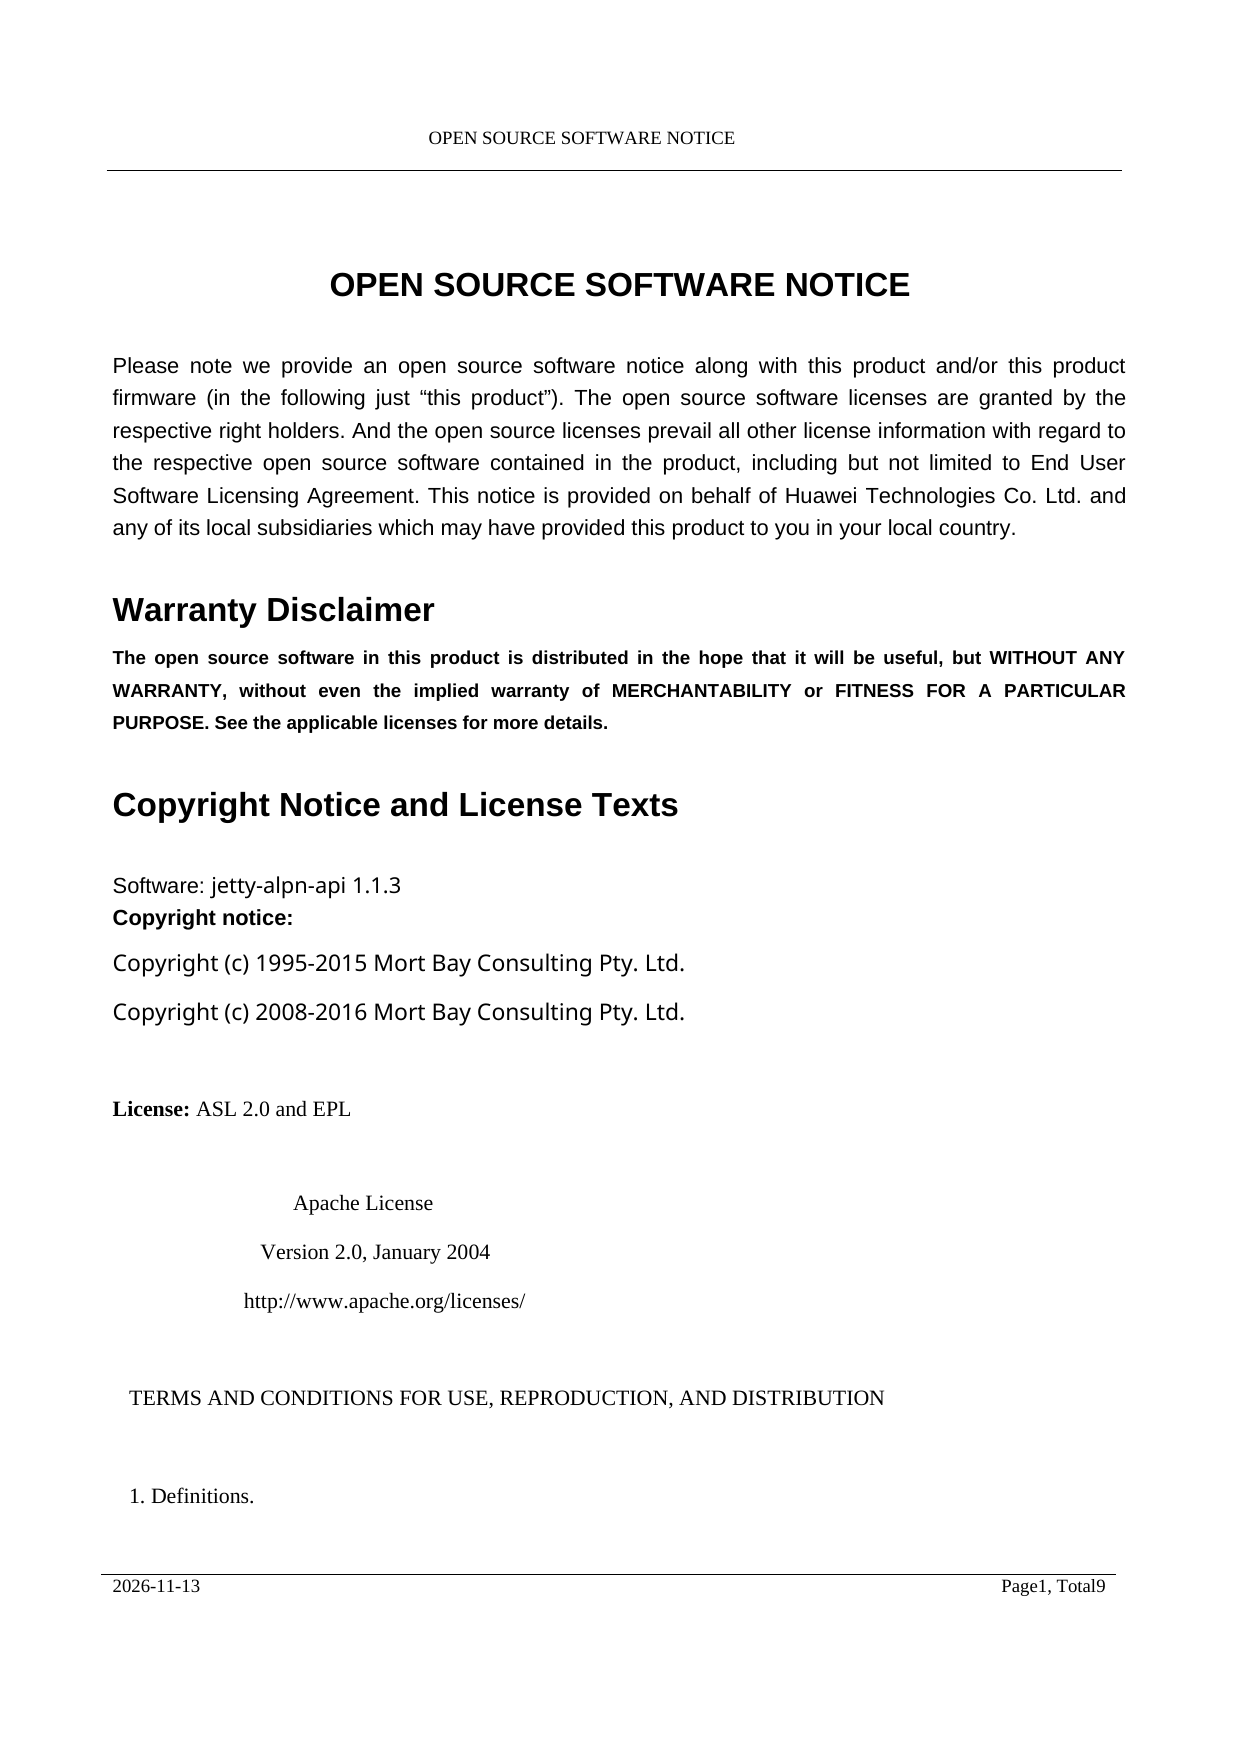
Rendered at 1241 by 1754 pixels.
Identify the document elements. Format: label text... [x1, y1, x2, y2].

text License: ASL 2.0 and EPL [112, 1093, 1128, 1125]
text Copyright notice: [112, 901, 1128, 934]
text Copyright (c) 1995-2015 Mort Bay Consulting Pty. Ltd. Copyright (c) 2008-2016 Mort Bay Consulting Pty. Ltd. [112, 947, 1128, 1077]
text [112, 1138, 1128, 1512]
text Copyright Notice and License Texts [112, 771, 1128, 836]
text Please note we provide an open source software notice along with this product and/or this product firmware (in the following just “this product”). The open source software licenses are granted by the respective right holders. And the open source licenses prevail all other license information with regard to the respective open source software contained in the product, including but not limited to End User Software Licensing Agreement. This notice is provided on behalf of Huawei Technologies Co. Ltd. and any of its local subsidiaries which may have provided this product to you in your local country. [112, 349, 1128, 544]
text Software: jetty-alpn-api 1.1.3 [112, 869, 1128, 901]
text OPEN SOURCE SOFTWARE NOTICE [112, 251, 1128, 316]
text Warranty Disclaimer [112, 576, 1128, 641]
text The open source software in this product is distributed in the hope that it will be useful, but WITHOUT ANY WARRANTY, without even the implied warranty of MERCHANTABILITY or FITNESS FOR A PARTICULAR PURPOSE. See the applicable licenses for more details. [112, 641, 1128, 739]
